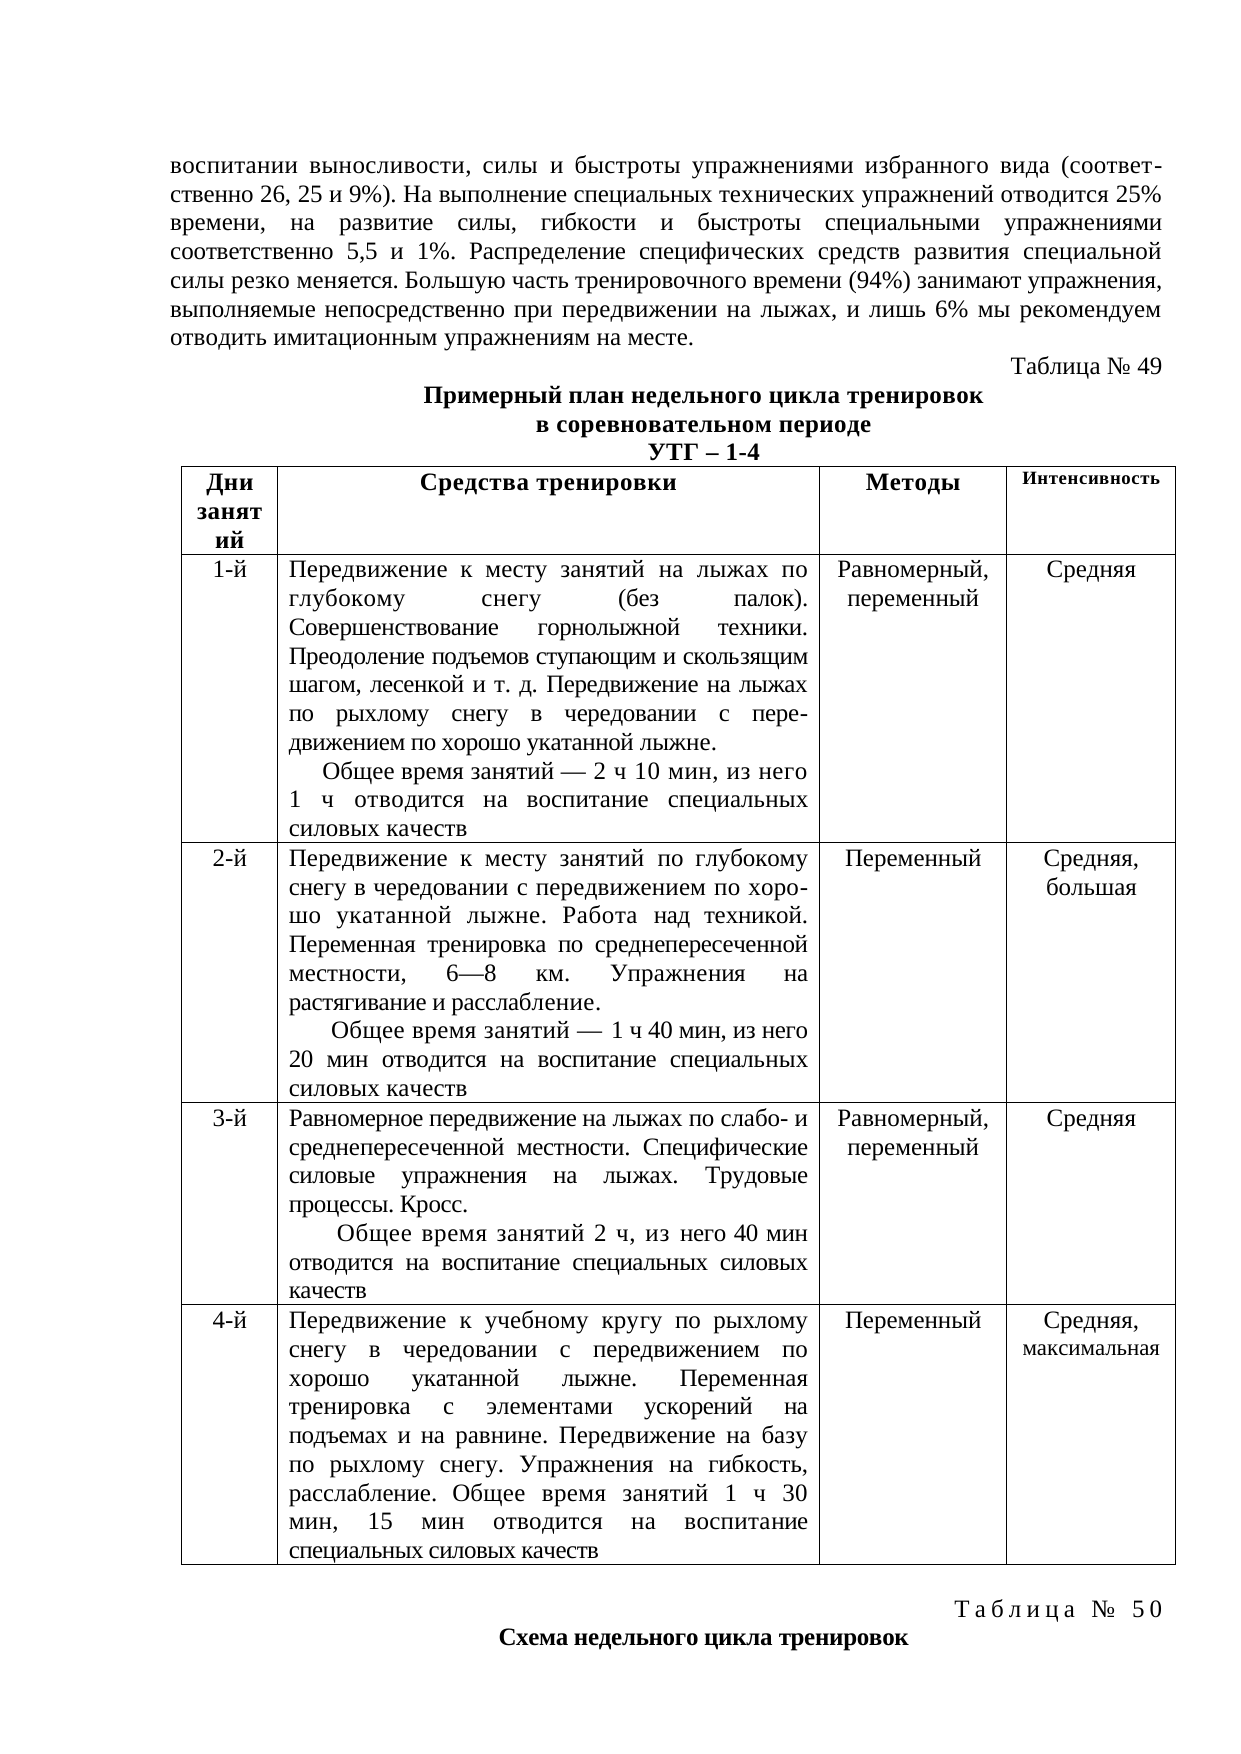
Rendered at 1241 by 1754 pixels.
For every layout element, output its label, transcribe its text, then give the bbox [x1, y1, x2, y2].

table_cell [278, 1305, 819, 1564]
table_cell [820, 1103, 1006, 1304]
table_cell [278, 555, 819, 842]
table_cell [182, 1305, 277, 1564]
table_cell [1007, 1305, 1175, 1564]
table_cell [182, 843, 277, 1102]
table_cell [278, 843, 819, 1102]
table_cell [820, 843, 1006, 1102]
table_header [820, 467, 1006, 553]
text в соревновательном периоде [170, 409, 1162, 437]
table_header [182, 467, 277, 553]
text Схема недельного цикла тренировок [170, 1622, 1162, 1651]
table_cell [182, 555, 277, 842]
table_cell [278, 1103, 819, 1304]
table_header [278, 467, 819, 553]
text Таблица № 49 [170, 351, 1162, 380]
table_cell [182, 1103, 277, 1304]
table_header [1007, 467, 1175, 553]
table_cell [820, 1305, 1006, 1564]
text Примерный план недельного цикла тренировок [170, 380, 1162, 409]
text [170, 150, 1162, 351]
text УТГ – 1-4 [170, 437, 1162, 466]
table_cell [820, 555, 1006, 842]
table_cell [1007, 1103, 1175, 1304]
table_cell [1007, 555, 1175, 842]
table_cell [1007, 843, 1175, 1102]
text Таблица № 50 [170, 1594, 1162, 1622]
